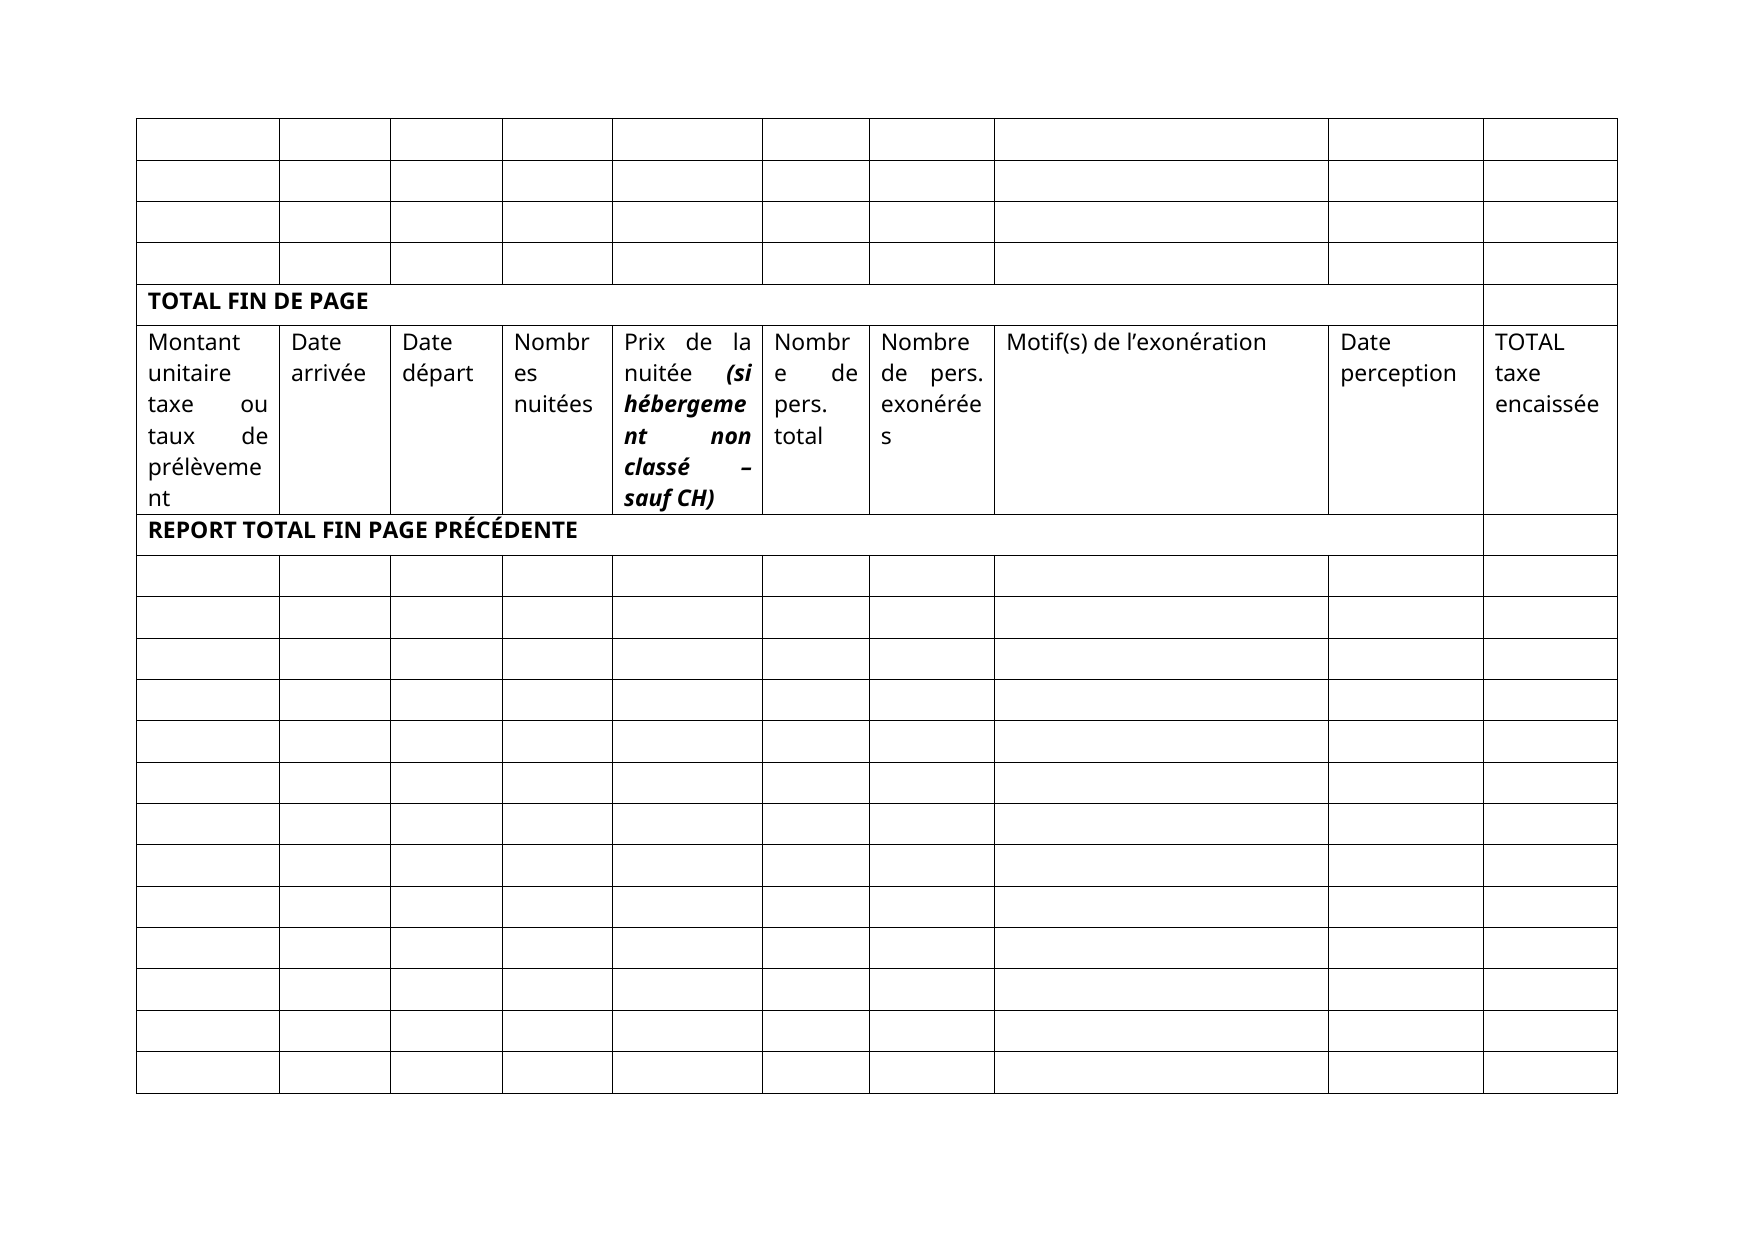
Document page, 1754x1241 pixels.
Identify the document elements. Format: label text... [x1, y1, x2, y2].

table_cell [1484, 243, 1617, 283]
table_cell [1484, 285, 1617, 325]
table_cell [137, 556, 279, 596]
table_cell [137, 928, 279, 968]
table_cell Date perception [1329, 326, 1483, 513]
table_cell [280, 243, 390, 283]
table_cell [1484, 804, 1617, 844]
table_cell [391, 161, 502, 201]
table_cell [503, 1052, 612, 1092]
table_cell [1329, 721, 1483, 762]
table_cell TOTAL taxe encaissée [1484, 326, 1617, 513]
table_cell [503, 680, 612, 720]
table_cell [280, 928, 390, 968]
table_cell Prix de la nuitée (si hébergement non classé – sauf CH) [613, 326, 762, 513]
table_cell [870, 721, 994, 762]
table_cell [503, 161, 612, 201]
table_cell [1484, 556, 1617, 596]
table_cell [391, 721, 502, 762]
table_cell [1484, 763, 1617, 803]
table_cell [763, 845, 869, 886]
table_cell [763, 639, 869, 679]
table_cell [613, 804, 762, 844]
table_cell [995, 721, 1328, 762]
table_cell [503, 763, 612, 803]
table_cell [391, 243, 502, 283]
table_cell [995, 680, 1328, 720]
table_cell [391, 119, 502, 159]
table_cell [137, 969, 279, 1010]
table_cell [1329, 556, 1483, 596]
table_cell [503, 119, 612, 159]
table_cell [870, 202, 994, 242]
table_cell [391, 763, 502, 803]
table_cell [280, 597, 390, 637]
table_cell [503, 969, 612, 1010]
table_cell [280, 556, 390, 596]
table_cell [995, 202, 1328, 242]
table_cell [280, 1011, 390, 1051]
table_cell [280, 119, 390, 159]
table_cell [763, 969, 869, 1010]
table_cell [391, 887, 502, 927]
table_cell [613, 597, 762, 637]
table_cell [995, 161, 1328, 201]
table_cell [1484, 721, 1617, 762]
table_cell Date départ [391, 326, 502, 513]
table_cell [870, 597, 994, 637]
table_cell [995, 1011, 1328, 1051]
table_cell [503, 243, 612, 283]
table_cell [613, 119, 762, 159]
table_cell [763, 763, 869, 803]
table_cell [763, 556, 869, 596]
table_cell [137, 721, 279, 762]
table_cell [137, 119, 279, 159]
table_cell [503, 721, 612, 762]
table_cell [1329, 845, 1483, 886]
table_cell [763, 202, 869, 242]
table_cell [391, 556, 502, 596]
table_cell [1329, 597, 1483, 637]
table_cell [280, 202, 390, 242]
table_cell [503, 556, 612, 596]
table_cell [870, 887, 994, 927]
table_cell [995, 556, 1328, 596]
table_cell [1329, 928, 1483, 968]
table_cell [391, 639, 502, 679]
table_cell [763, 243, 869, 283]
table_cell [1484, 845, 1617, 886]
table_cell [613, 887, 762, 927]
table_cell [280, 680, 390, 720]
table_cell [613, 845, 762, 886]
table_cell [503, 639, 612, 679]
table_cell [137, 161, 279, 201]
table_cell Nombre de pers. exonérées [870, 326, 994, 513]
table_cell [870, 763, 994, 803]
table_cell [137, 1011, 279, 1051]
table_cell [870, 556, 994, 596]
table_cell [1484, 639, 1617, 679]
table_cell [503, 1011, 612, 1051]
table_cell [613, 1052, 762, 1092]
table_cell [1329, 161, 1483, 201]
table_cell [763, 597, 869, 637]
table_cell [870, 1011, 994, 1051]
table_cell [503, 597, 612, 637]
table_cell [137, 597, 279, 637]
table_cell [763, 680, 869, 720]
table_cell [995, 639, 1328, 679]
table_cell [870, 680, 994, 720]
table_cell [1329, 680, 1483, 720]
table_cell [137, 639, 279, 679]
table_cell Nombre de pers. total [763, 326, 869, 513]
table_cell [1484, 515, 1617, 555]
table_cell [870, 639, 994, 679]
table_cell [763, 721, 869, 762]
table_cell [137, 845, 279, 886]
table_cell [763, 887, 869, 927]
table_cell [503, 202, 612, 242]
table_cell [995, 1052, 1328, 1092]
table_cell [391, 597, 502, 637]
table_cell [995, 243, 1328, 283]
table_cell [870, 928, 994, 968]
table_cell [503, 887, 612, 927]
table_cell [137, 804, 279, 844]
table_cell REPORT TOTAL FIN PAGE PRÉCÉDENTE [137, 515, 1483, 555]
table_cell [391, 202, 502, 242]
table_cell [613, 928, 762, 968]
table_cell [1484, 928, 1617, 968]
table_cell [613, 556, 762, 596]
table_cell [995, 119, 1328, 159]
table_cell [613, 202, 762, 242]
table_cell [280, 887, 390, 927]
table_cell [280, 845, 390, 886]
table_cell [1484, 161, 1617, 201]
table_cell [1329, 887, 1483, 927]
table_cell [613, 161, 762, 201]
table_cell Date arrivée [280, 326, 390, 513]
table_cell [1484, 202, 1617, 242]
table_cell [1329, 969, 1483, 1010]
table_cell [137, 1052, 279, 1092]
table_cell [1329, 119, 1483, 159]
table_cell [763, 1052, 869, 1092]
table_cell [1329, 1011, 1483, 1051]
table_cell [391, 680, 502, 720]
table_cell [995, 887, 1328, 927]
table_cell [137, 763, 279, 803]
table_cell [763, 161, 869, 201]
table_cell [870, 161, 994, 201]
table_cell [1484, 597, 1617, 637]
table_cell Montant unitaire taxe ou taux de prélèvement [137, 326, 279, 513]
table_cell [503, 928, 612, 968]
table_cell [391, 1052, 502, 1092]
table_cell [1484, 1011, 1617, 1051]
table_cell [870, 119, 994, 159]
table_cell [995, 763, 1328, 803]
table_cell [995, 969, 1328, 1010]
table_cell [870, 1052, 994, 1092]
table_cell [1329, 202, 1483, 242]
table_cell [1484, 969, 1617, 1010]
table_cell [280, 721, 390, 762]
table_cell [613, 969, 762, 1010]
table_cell [763, 119, 869, 159]
table_cell [280, 763, 390, 803]
table_cell [1484, 1052, 1617, 1092]
table_cell [280, 161, 390, 201]
table_cell [391, 1011, 502, 1051]
table_cell [1484, 119, 1617, 159]
table_cell [613, 721, 762, 762]
table_cell [870, 845, 994, 886]
table_cell [763, 928, 869, 968]
table_cell [137, 243, 279, 283]
table_cell [613, 243, 762, 283]
table_cell Nombres nuitées [503, 326, 612, 513]
table_cell [137, 887, 279, 927]
table_cell [391, 969, 502, 1010]
table_cell [870, 804, 994, 844]
table_cell [995, 845, 1328, 886]
table_cell [613, 639, 762, 679]
table_cell [280, 1052, 390, 1092]
table_cell [391, 928, 502, 968]
table_cell [1329, 639, 1483, 679]
table_cell [870, 243, 994, 283]
table_cell [1329, 243, 1483, 283]
table_cell TOTAL FIN DE PAGE [137, 285, 1483, 325]
table_cell [280, 804, 390, 844]
table_cell [995, 928, 1328, 968]
table_cell [613, 763, 762, 803]
table_cell Motif(s) de l’exonération [995, 326, 1328, 513]
table_cell [613, 1011, 762, 1051]
table_cell [503, 845, 612, 886]
table_cell [503, 804, 612, 844]
table_cell [1329, 763, 1483, 803]
table_cell [995, 804, 1328, 844]
table_cell [1329, 1052, 1483, 1092]
table_cell [995, 597, 1328, 637]
table_cell [280, 969, 390, 1010]
table_cell [613, 680, 762, 720]
table_cell [391, 845, 502, 886]
table_cell [1484, 680, 1617, 720]
table_cell [137, 680, 279, 720]
table_cell [280, 639, 390, 679]
table_cell [1329, 804, 1483, 844]
table_cell [763, 1011, 869, 1051]
table_cell [1484, 887, 1617, 927]
table_cell [870, 969, 994, 1010]
table_cell [763, 804, 869, 844]
table_cell [391, 804, 502, 844]
table_cell [137, 202, 279, 242]
